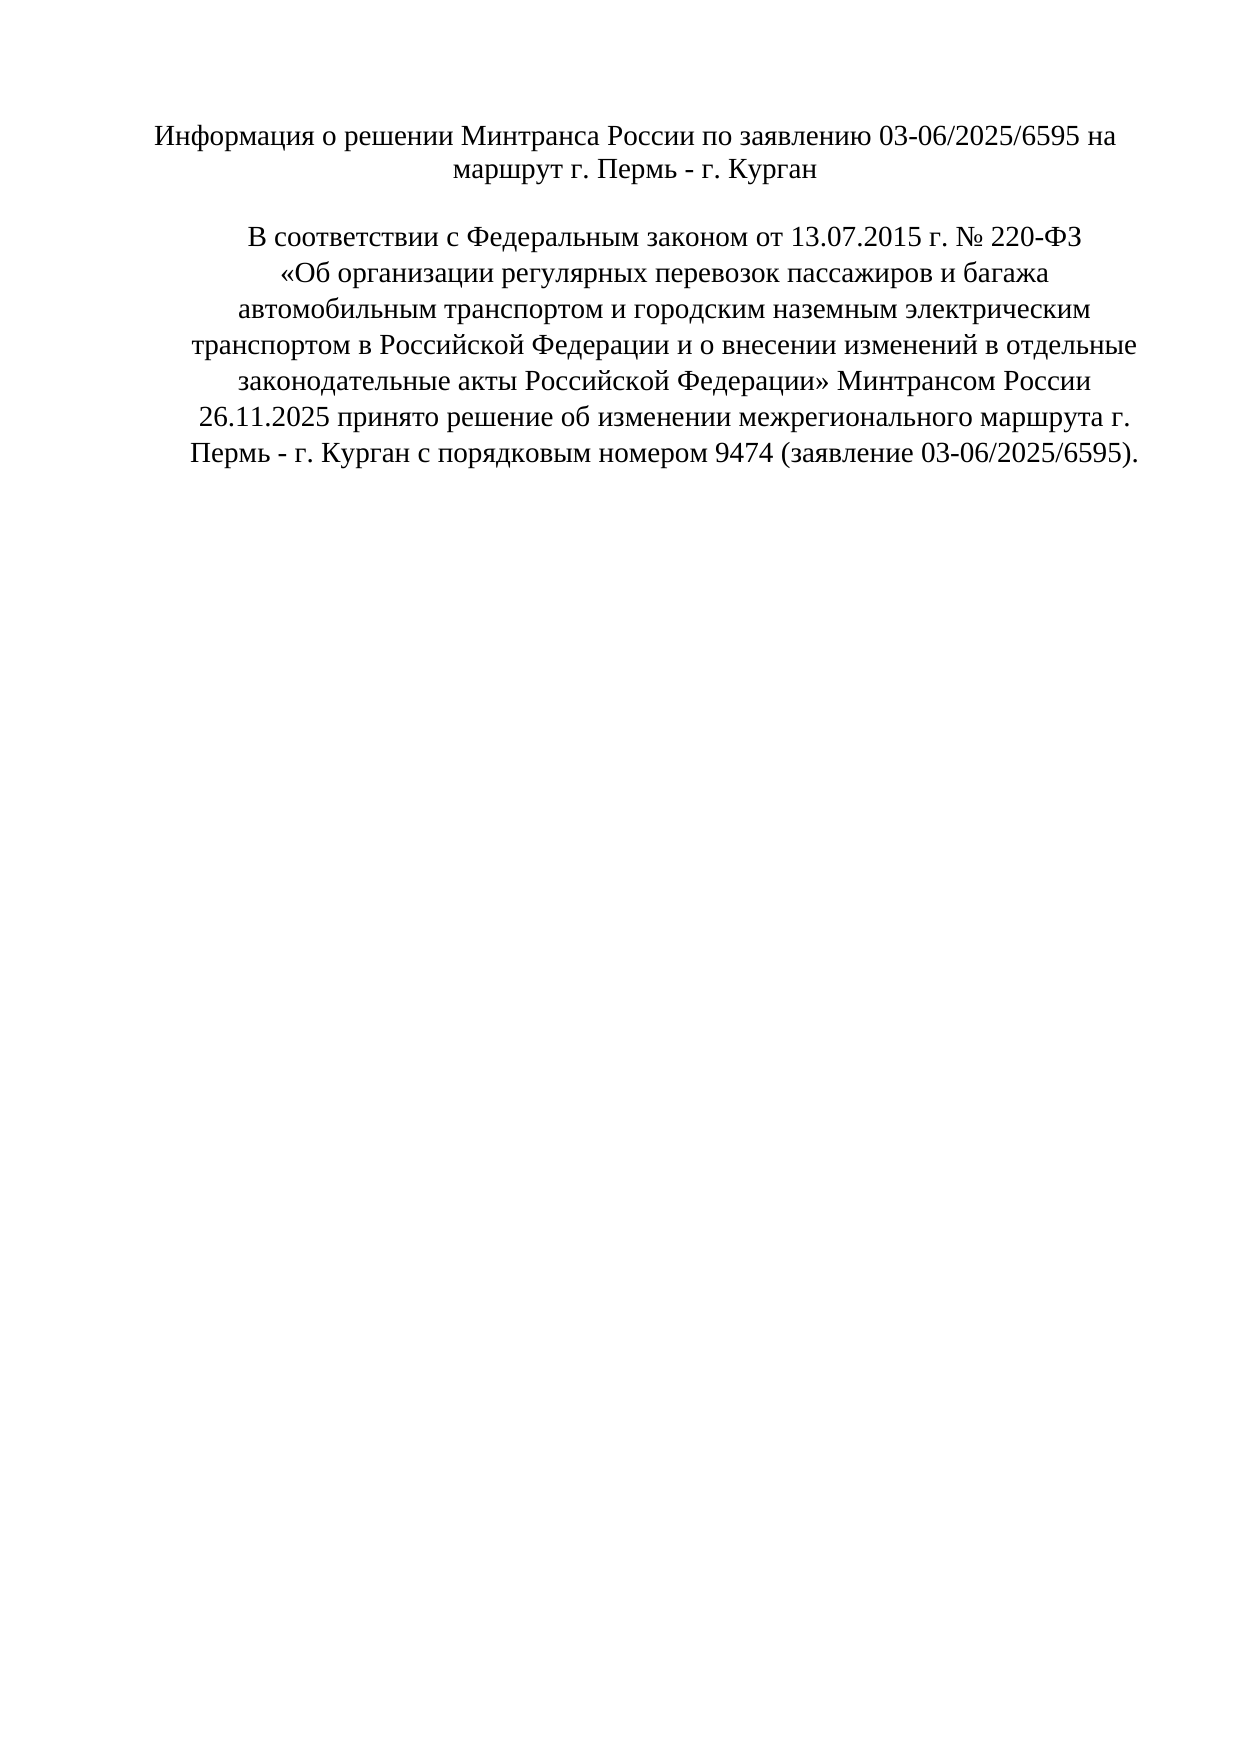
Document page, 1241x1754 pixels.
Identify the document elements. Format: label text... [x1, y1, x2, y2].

text Информация о решении Минтранса России по заявлению 03-06/2025/6595 на маршрут г. Пермь - г. Курган [118, 118, 1152, 185]
text В соответствии с Федеральным законом от 13.07.2015 г. № 220-ФЗ «Об организации регулярных перевозок пассажиров и багажа автомобильным транспортом и городским наземным электрическим транспортом в Российской Федерации и о внесении изменений в отдельные законодательные акты Российской Федерации» Минтрансом России 26.11.2025 принято решение об изменении межрегионального маршрута г. Пермь - г. Курган с порядковым номером 9474 (заявление 03-06/2025/6595). [177, 219, 1152, 469]
